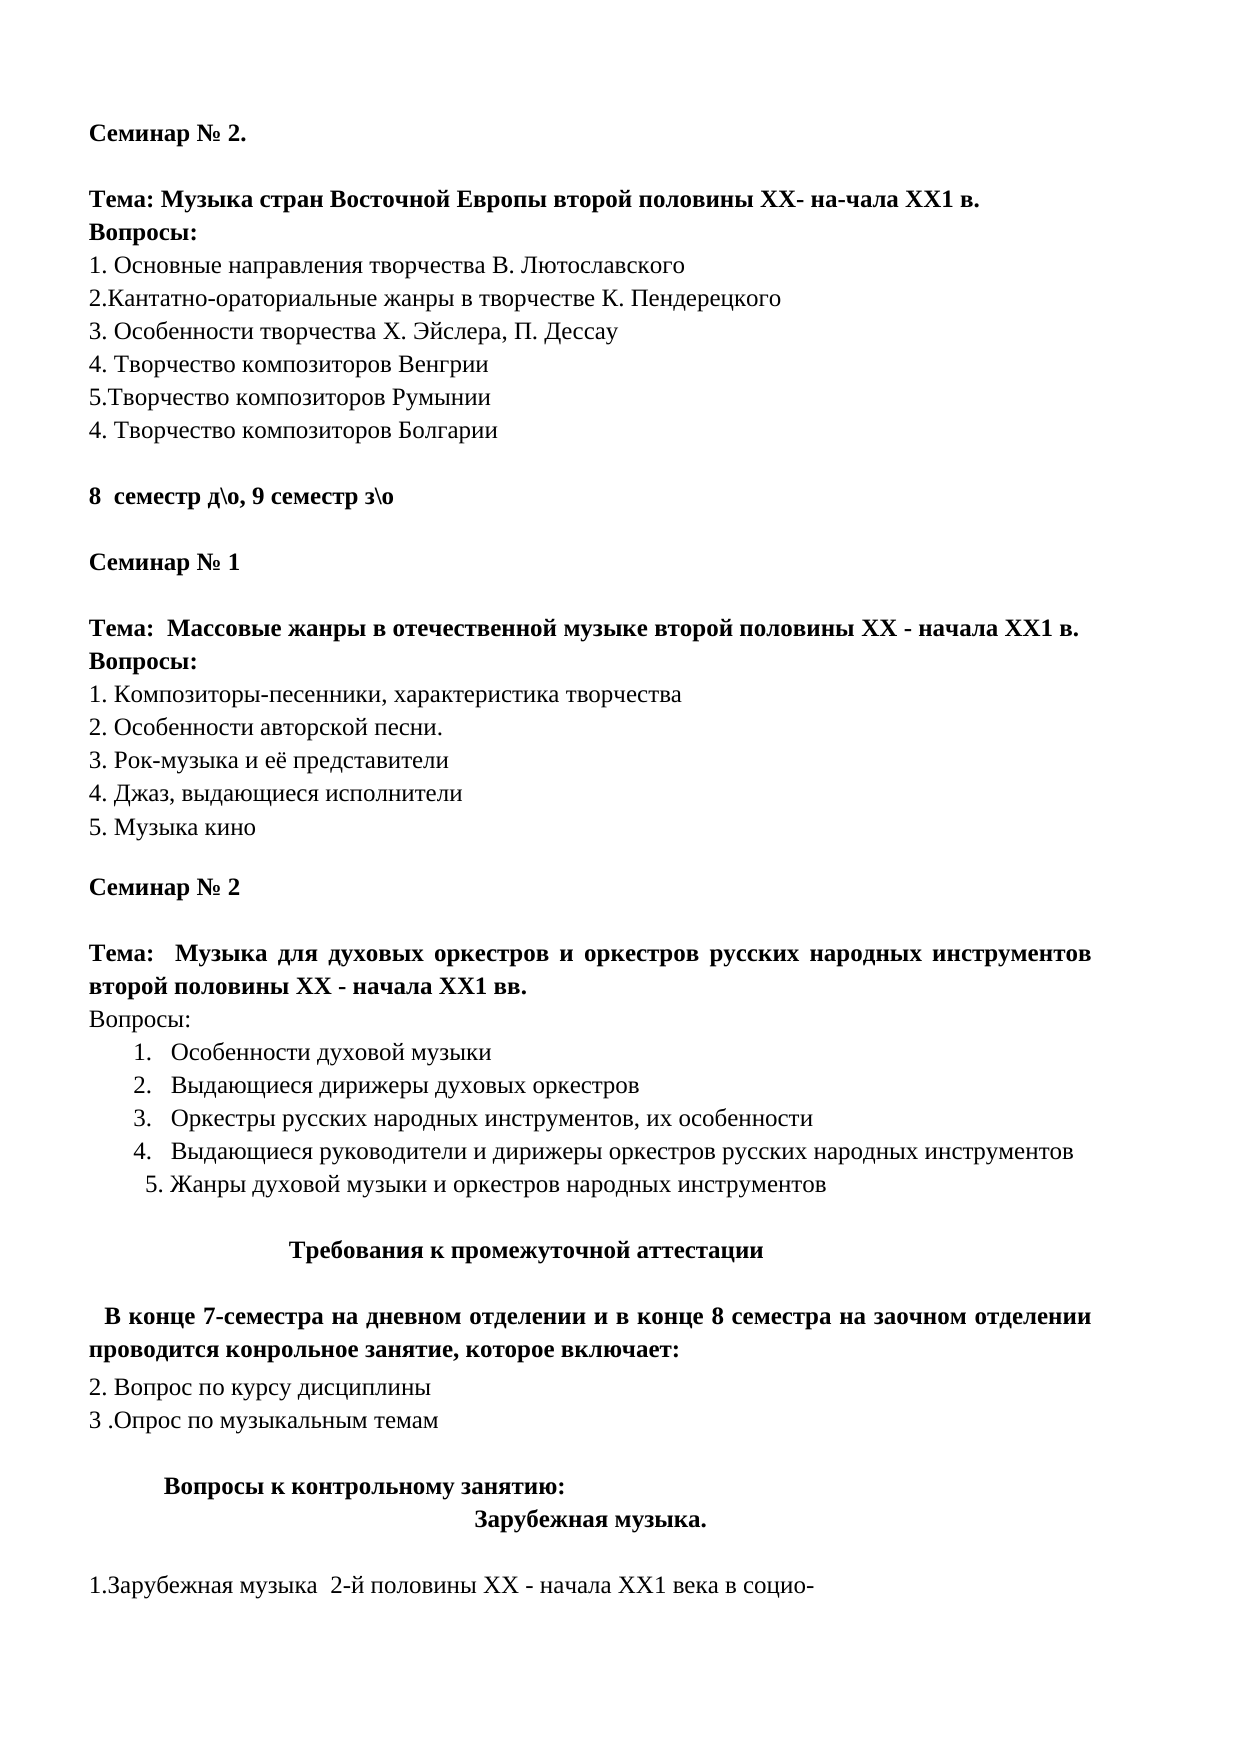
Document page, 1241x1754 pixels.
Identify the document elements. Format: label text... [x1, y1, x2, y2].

text Тема: Массовые жанры в отечественной музыке второй половины XX - начала ХХ1 в. [89, 613, 1092, 642]
text 1.Зарубежная музыка 2-й половины ХХ - начала ХХ1 века в социо- [89, 1570, 1092, 1598]
text 3 .Опрос по музыкальным темам [89, 1405, 1092, 1433]
text 5.Творчество композиторов Румынии [89, 382, 1092, 411]
text 4. Творчество композиторов Венгрии [89, 349, 1092, 378]
text 3. Рок-музыка и её представители [89, 746, 1092, 774]
text 8 семестр д\о, 9 семестр з\о [89, 481, 1092, 510]
text Вопросы: [89, 1004, 1092, 1033]
text 2. Особенности авторской песни. [89, 712, 1092, 741]
text Тема: Музыка стран Восточной Европы второй половины ХХ- на-чала ХХ1 в. [89, 184, 1092, 213]
text В конце 7-семестра на дневном отделении и в конце 8 семестра на заочном отделении проводится конрольное занятие, которое включает: [89, 1301, 1092, 1363]
text 4. Джаз, выдающиеся исполнители [89, 778, 1092, 807]
text 5. Жанры духовой музыки и оркестров народных инструментов [89, 1169, 1092, 1198]
text 4. Творчество композиторов Болгарии [89, 415, 1092, 444]
text 5. Музыка кино [89, 812, 1092, 840]
text 1. Композиторы-песенники, характеристика творчества [89, 679, 1092, 708]
text Семинар № 2 [89, 872, 1092, 901]
text 1. Основные направления творчества В. Лютославского [89, 250, 1092, 279]
text Вопросы: [89, 217, 1092, 246]
list Выдающиеся руководители и дирижеры оркестров русских народных инструментов [133, 1136, 1092, 1165]
text Тема: Музыка для духовых оркестров и оркестров русских народных инструментов второй половины XX - начала ХХ1 вв. [89, 938, 1092, 1000]
text 2. Вопрос по курсу дисциплины [89, 1372, 1092, 1400]
list Особенности духовой музыки [133, 1037, 1092, 1066]
text Зарубежная музыка. [89, 1504, 1092, 1532]
text 2.Кантатно-ораториальные жанры в творчестве К. Пендерецкого [89, 283, 1092, 312]
list Оркестры русских народных инструментов, их особенности [133, 1103, 1092, 1132]
list Выдающиеся дирижеры духовых оркестров [133, 1070, 1092, 1099]
text Семинар № 2. [89, 118, 1092, 147]
text Вопросы: [89, 646, 1092, 675]
text 3. Особенности творчества Х. Эйслера, П. Дессау [89, 316, 1092, 345]
text Семинар № 1 [89, 547, 1092, 576]
text Требования к промежуточной аттестации [89, 1235, 1092, 1264]
text Вопросы к контрольному занятию: [164, 1471, 1092, 1499]
